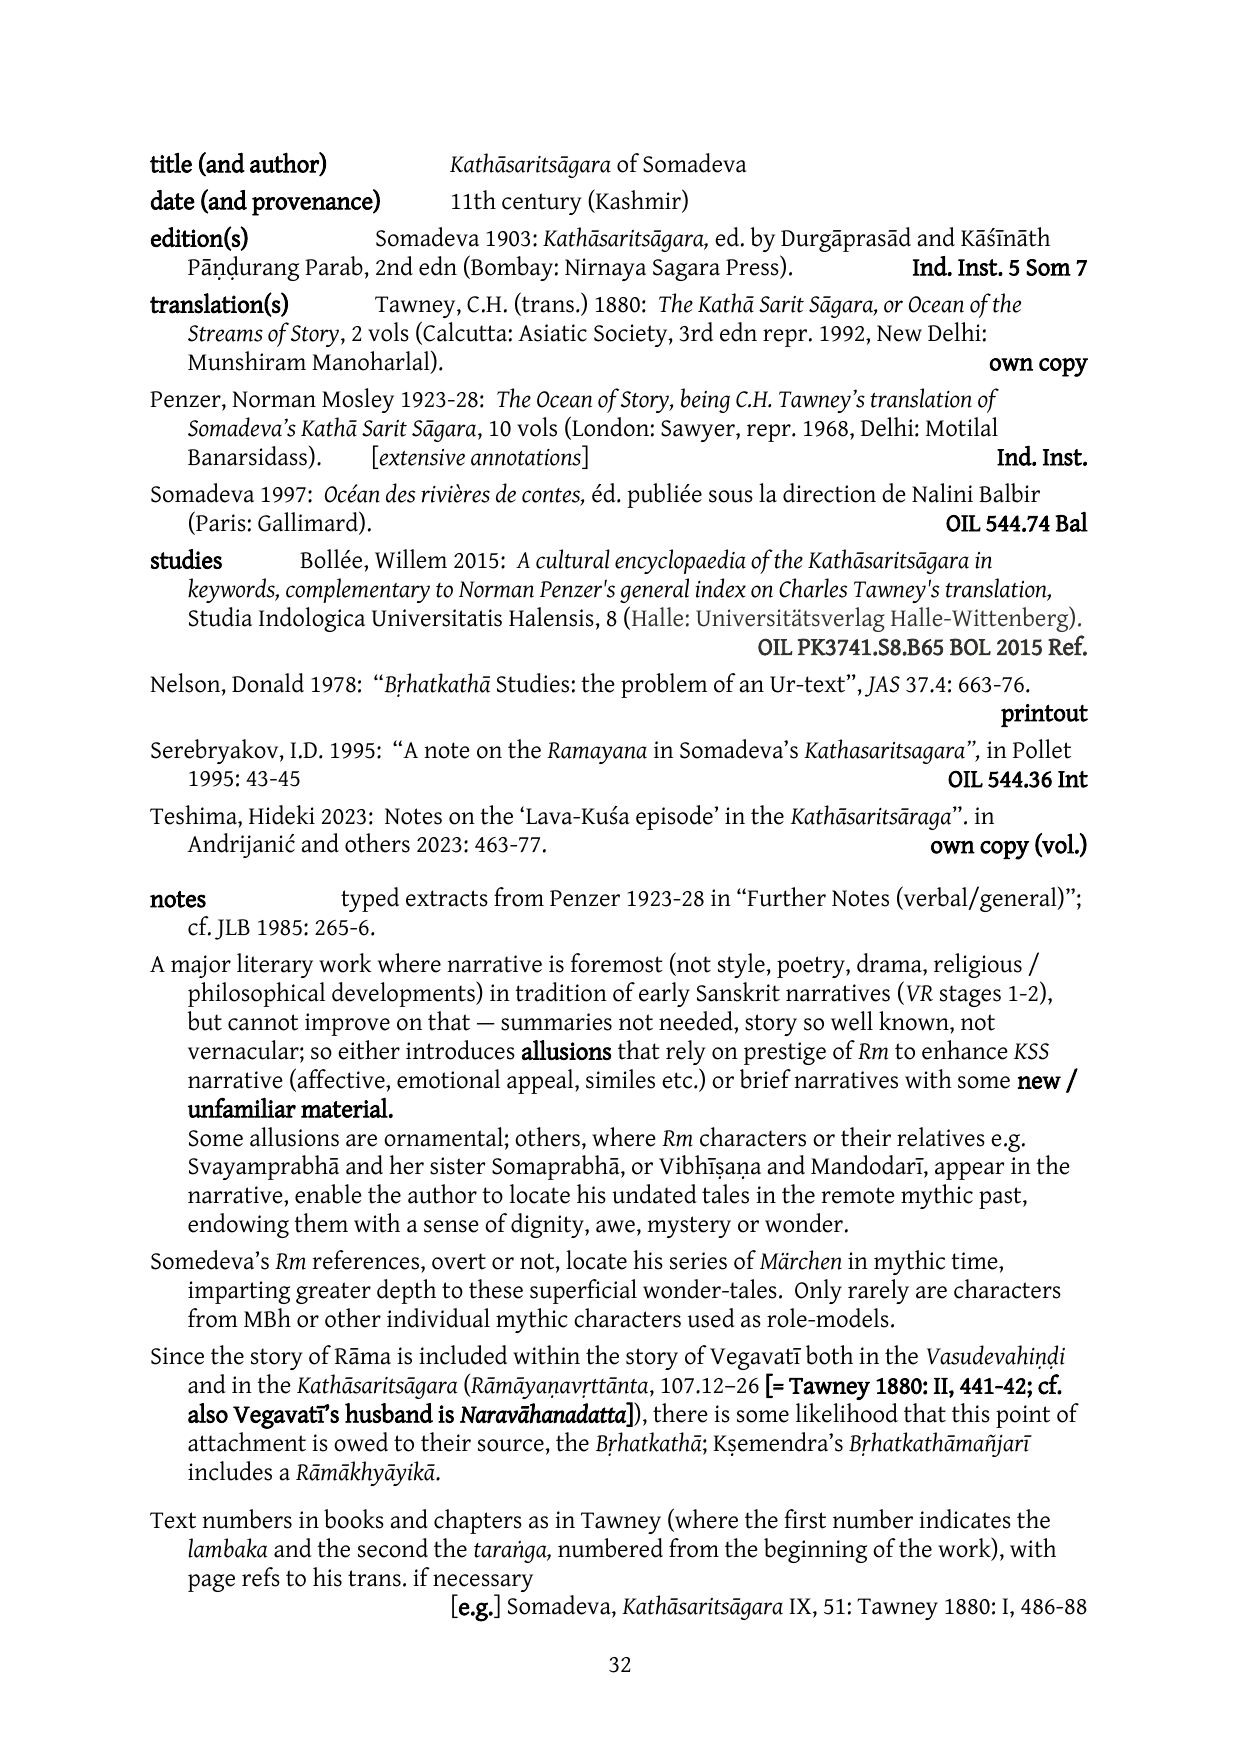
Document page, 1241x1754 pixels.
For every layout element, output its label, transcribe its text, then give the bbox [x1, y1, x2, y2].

text Text numbers in books and chapters as in Tawney (where the first number indicates the lambaka and the second the taraṅga, numbered from the beginning of the work), with page refs to his trans. if necessary [e.g.] Somadeva, Kathāsaritsāgara IX, 51: Tawney 1880: I, 486-88 [150, 1506, 1090, 1622]
text title (and author) Kathāsaritsāgara of Somadeva [150, 150, 1090, 179]
text Somedeva’s Rm references, overt or not, locate his series of Märchen in mythic time, imparting greater depth to these superficial wonder-tales. Only rarely are characters from MBh or other individual mythic characters used as role-models. [150, 1248, 1090, 1334]
text Penzer, Norman Mosley 1923-28: The Ocean of Story, being C.H. Tawney’s translation of Somadeva’s Kathā Sarit Sāgara, 10 vols (London: Sawyer, repr. 1968, Delhi: Motilal Banarsidass). [extensive annotations] Ind. Inst. [150, 385, 1090, 472]
text A major literary work where narrative is foremost (not style, poetry, drama, religious / philosophical developments) in tradition of early Sanskrit narratives (VR stages 1-2), but cannot improve on that — summaries not needed, story so well known, not vernacular; so either introduces allusions that rely on prestige of Rm to enhance KSS narrative (affective, emotional appeal, similes etc.) or brief narratives with some new / unfamiliar material. Some allusions are ornamental; others, where Rm characters or their relatives e.g. Svayamprabhā and her sister Somaprabhā, or Vibhīṣaṇa and Mandodarī, appear in the narrative, enable the author to locate his undated tales in the remote mythic past, endowing them with a sense of dignity, awe, mystery or wonder. [150, 951, 1090, 1239]
text date (and provenance) 11th century (Kashmir) [150, 187, 1090, 216]
text edition(s) Somadeva 1903: Kathāsaritsāgara, ed. by Durgāprasād and Kāśīnāth Pāṇḍurang Parab, 2nd edn (Bombay: Nirnaya Sagara Press). Ind. Inst. 5 Som 7 [150, 224, 1090, 282]
text studies Bollée, Willem 2015: A cultural encyclopaedia of the Kathāsaritsāgara in keywords, complementary to Norman Penzer's general index on Charles Tawney's translation, Studia Indologica Universitatis Halensis, 8 (Halle: Universitätsverlag Halle-Wittenberg). OIL PK3741.S8.B65 BOL 2015 Ref. [150, 546, 1090, 662]
text translation(s) Tawney, C.H. (trans.) 1880: The Kathā Sarit Sāgara, or Ocean of the Streams of Story, 2 vols (Calcutta: Asiatic Society, 3rd edn repr. 1992, New Delhi: Munshiram Manoharlal). own copy [150, 290, 1090, 377]
text Somadeva 1997: Océan des rivières de contes, éd. publiée sous la direction de Nalini Balbir (Paris: Gallimard). OIL 544.74 Bal [150, 480, 1090, 538]
text Nelson, Donald 1978: “Bṛhatkathā Studies: the problem of an Ur-text”, JAS 37.4: 663-76. printout [150, 670, 1090, 728]
text Since the story of Rāma is included within the story of Vegavatī both in the Vasudevahiṇḍi and in the Kathāsaritsāgara (Rāmāyaṇavṛttānta, 107.12–26 [= Tawney 1880: II, 441-42; cf. also Vegavatī’s husband is Naravāhanadatta]), there is some likelihood that this point of attachment is owed to their source, the Bṛhatkathā; Kṣemendra’s Bṛhatkathāmañjarī includes a Rāmākhyāyikā. [150, 1343, 1090, 1487]
text Serebryakov, I.D. 1995: “A note on the Ramayana in Somadeva’s Kathasaritsagara”, in Pollet 1995: 43-45 OIL 544.36 Int [150, 736, 1090, 794]
text notes typed extracts from Penzer 1923-28 in “Further Notes (verbal/general)”; cf. JLB 1985: 265-6. [150, 885, 1090, 942]
text Teshima, Hideki 2023: Notes on the ‘Lava-Kuśa episode’ in the Kathāsaritsāraga”. in Andrijanić and others 2023: 463-77. own copy (vol.) [150, 802, 1090, 860]
